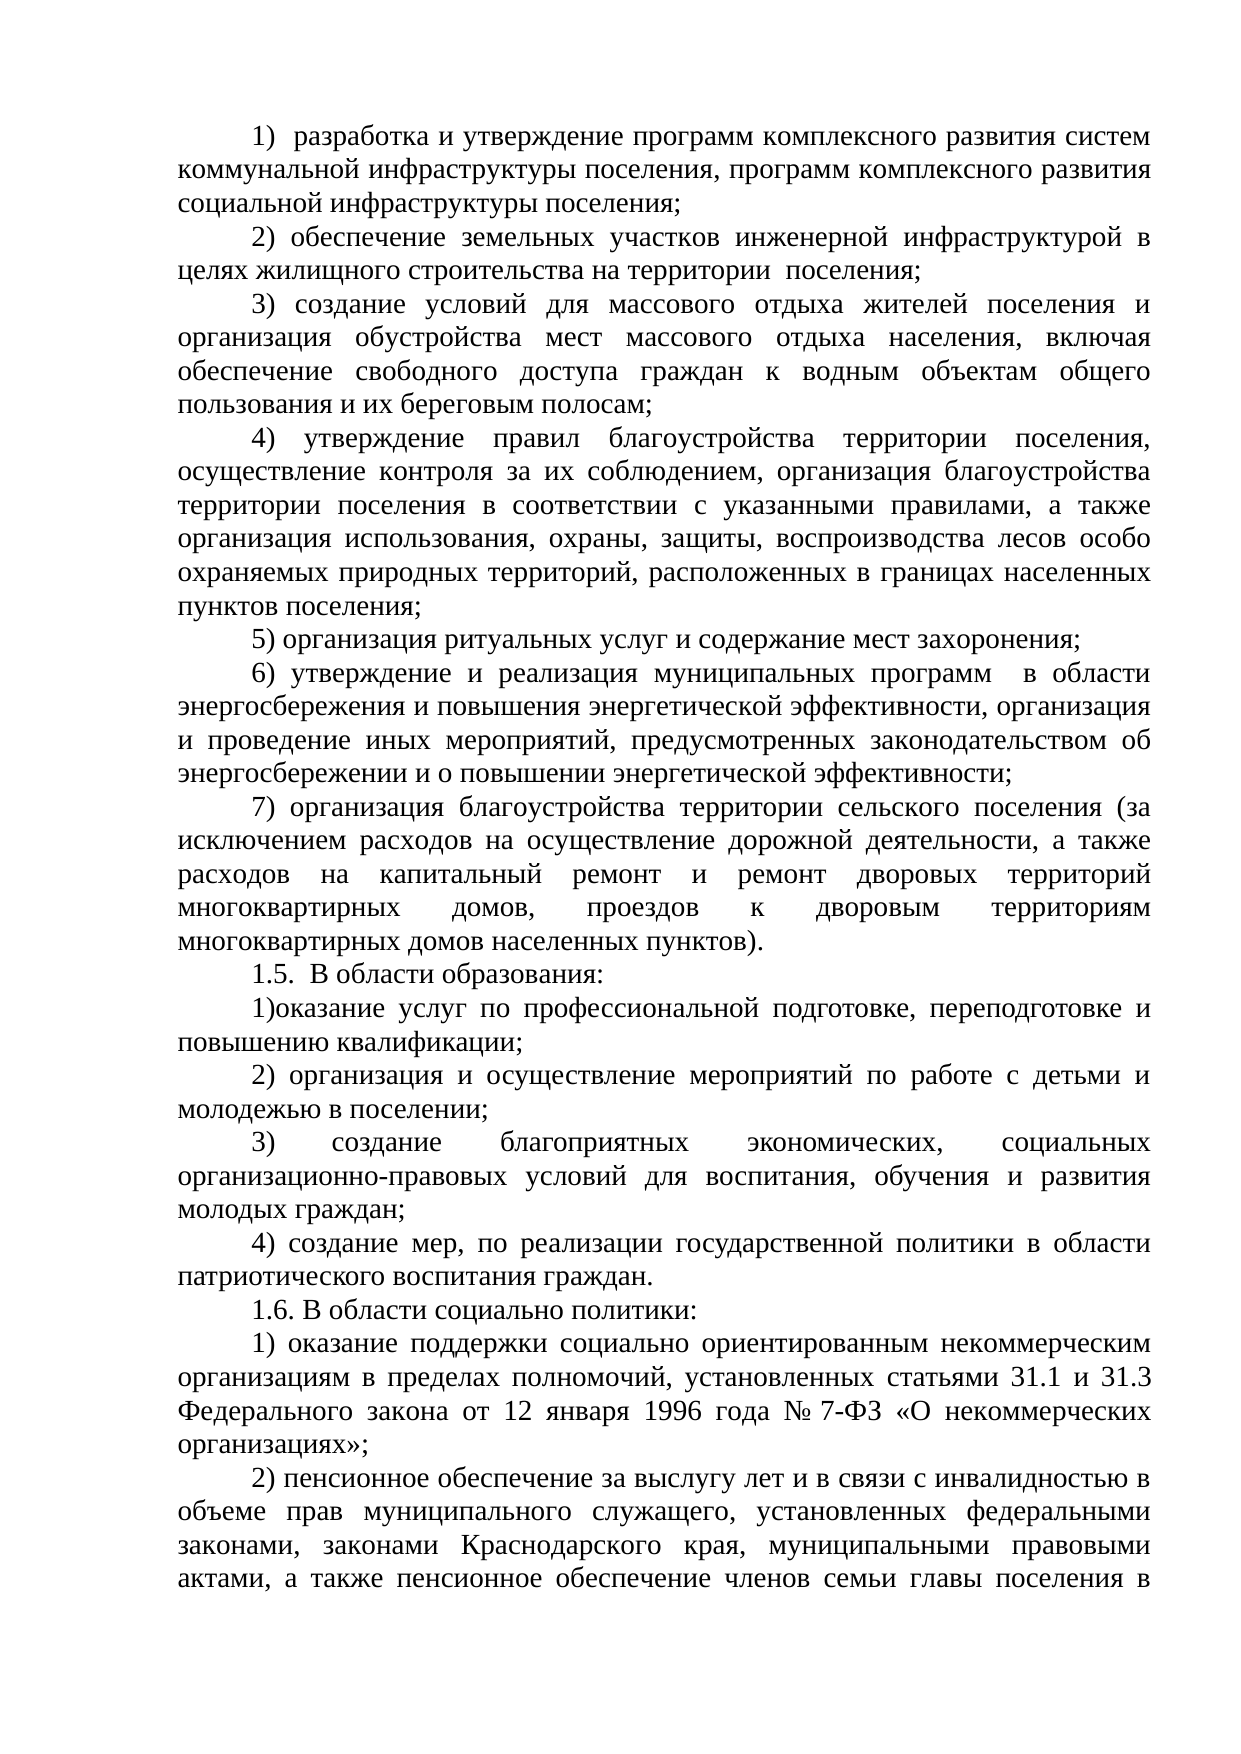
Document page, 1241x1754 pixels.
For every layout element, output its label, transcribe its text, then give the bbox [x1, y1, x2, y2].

text 7) организация благоустройства территории сельского поселения (за исключением расходов на осуществление дорожной деятельности, а также расходов на капитальный ремонт и ремонт дворовых территорий многоквартирных домов, проездов к дворовым территориям многоквартирных домов населенных пунктов). [177, 789, 1152, 957]
text 1.5. В области образования: [177, 957, 1152, 990]
text 1.6. В области социально политики: [177, 1292, 1152, 1326]
text 1) оказание поддержки социально ориентированным некоммерческим организациям в пределах полномочий, установленных статьями 31.1 и 31.3 Федерального закона от 12 января 1996 года № 7-ФЗ «О некоммерческих организациях»; [177, 1326, 1152, 1460]
text 2) организация и осуществление мероприятий по работе с детьми и молодежью в поселении; [177, 1057, 1152, 1124]
text 1) разработка и утверждение программ комплексного развития систем коммунальной инфраструктуры поселения, программ комплексного развития социальной инфраструктуры поселения; [177, 118, 1152, 219]
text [177, 1460, 1152, 1594]
text 3) создание благоприятных экономических, социальных организационно-правовых условий для воспитания, обучения и развития молодых граждан; [177, 1124, 1152, 1225]
text 4) утверждение правил благоустройства территории поселения, осуществление контроля за их соблюдением, организация благоустройства территории поселения в соответствии с указанными правилами, а также организация использования, охраны, защиты, воспроизводства лесов особо охраняемых природных территорий, расположенных в границах населенных пунктов поселения; [177, 420, 1152, 621]
text 6) утверждение и реализация муниципальных программ в области энергосбережения и повышения энергетической эффективности, организация и проведение иных мероприятий, предусмотренных законодательством об энергосбережении и о повышении энергетической эффективности; [177, 655, 1152, 789]
text 3) создание условий для массового отдыха жителей поселения и организация обустройства мест массового отдыха населения, включая обеспечение свободного доступа граждан к водным объектам общего пользования и их береговым полосам; [177, 286, 1152, 420]
text 5) организация ритуальных услуг и содержание мест захоронения; [177, 621, 1152, 655]
text 1)оказание услуг по профессиональной подготовке, переподготовке и повышению квалификации; [177, 990, 1152, 1057]
text 4) создание мер, по реализации государственной политики в области патриотического воспитания граждан. [177, 1225, 1152, 1292]
text 2) обеспечение земельных участков инженерной инфраструктурой в целях жилищного строительства на территории поселения; [177, 219, 1152, 286]
